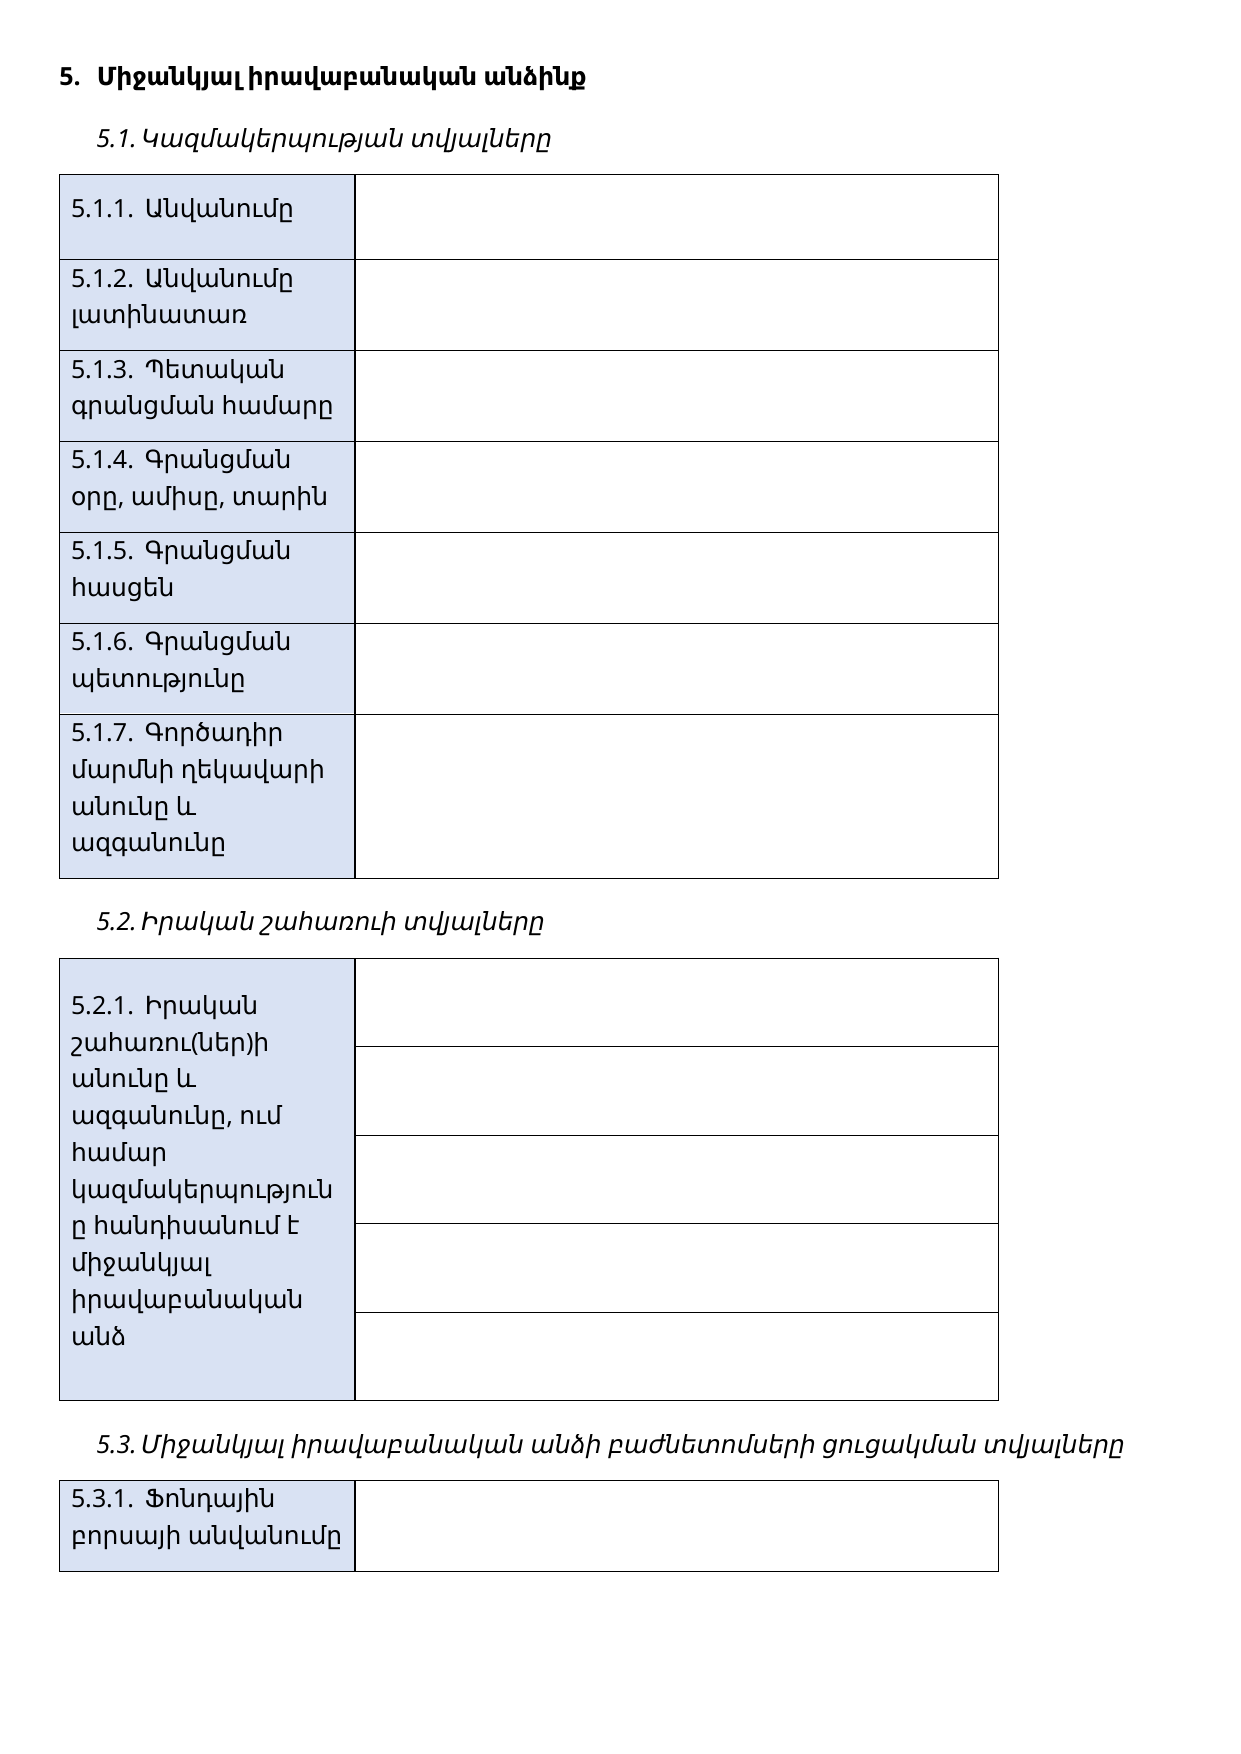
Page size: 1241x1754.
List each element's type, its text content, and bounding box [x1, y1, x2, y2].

list Կազմակերպության տվյալները [96, 121, 1181, 155]
table_cell [356, 715, 998, 878]
list Միջանկյալ իրավաբանական անձինք [59, 59, 1181, 93]
table_cell Գրանցման հասցեն [60, 533, 354, 623]
table_cell [356, 1224, 998, 1312]
table_cell [356, 1313, 998, 1400]
table_header Ֆոնդային բորսայի անվանումը [60, 1481, 354, 1571]
table_header Իրական շահառու(ներ)ի անունը և ազգանունը, ում համար կազմակերպությունը հանդիսանում է միջանկյալ իրավաբանական անձ [60, 959, 354, 1400]
list Իրական շահառուի տվյալները [96, 904, 1181, 938]
table_cell [356, 624, 998, 713]
table_cell [356, 1047, 998, 1135]
table_cell Գրանցման պետությունը [60, 624, 354, 713]
table_header [356, 175, 998, 259]
table_cell Գործադիր մարմնի ղեկավարի անունը և ազգանունը [60, 715, 354, 878]
table_cell Պետական գրանցման համարը [60, 351, 354, 441]
table_cell [356, 260, 998, 350]
table_cell [356, 1136, 998, 1223]
table_cell [356, 351, 998, 441]
table_cell Անվանումը լատինատառ [60, 260, 354, 350]
table_cell [356, 442, 998, 532]
table_cell Գրանցման օրը, ամիսը, տարին [60, 442, 354, 532]
list Միջանկյալ իրավաբանական անձի բաժնետոմսերի ցուցակման տվյալները [96, 1426, 1181, 1461]
table_header [356, 1481, 998, 1571]
table_header [356, 959, 998, 1046]
table_header Անվանումը [60, 175, 354, 259]
table_cell [356, 533, 998, 623]
